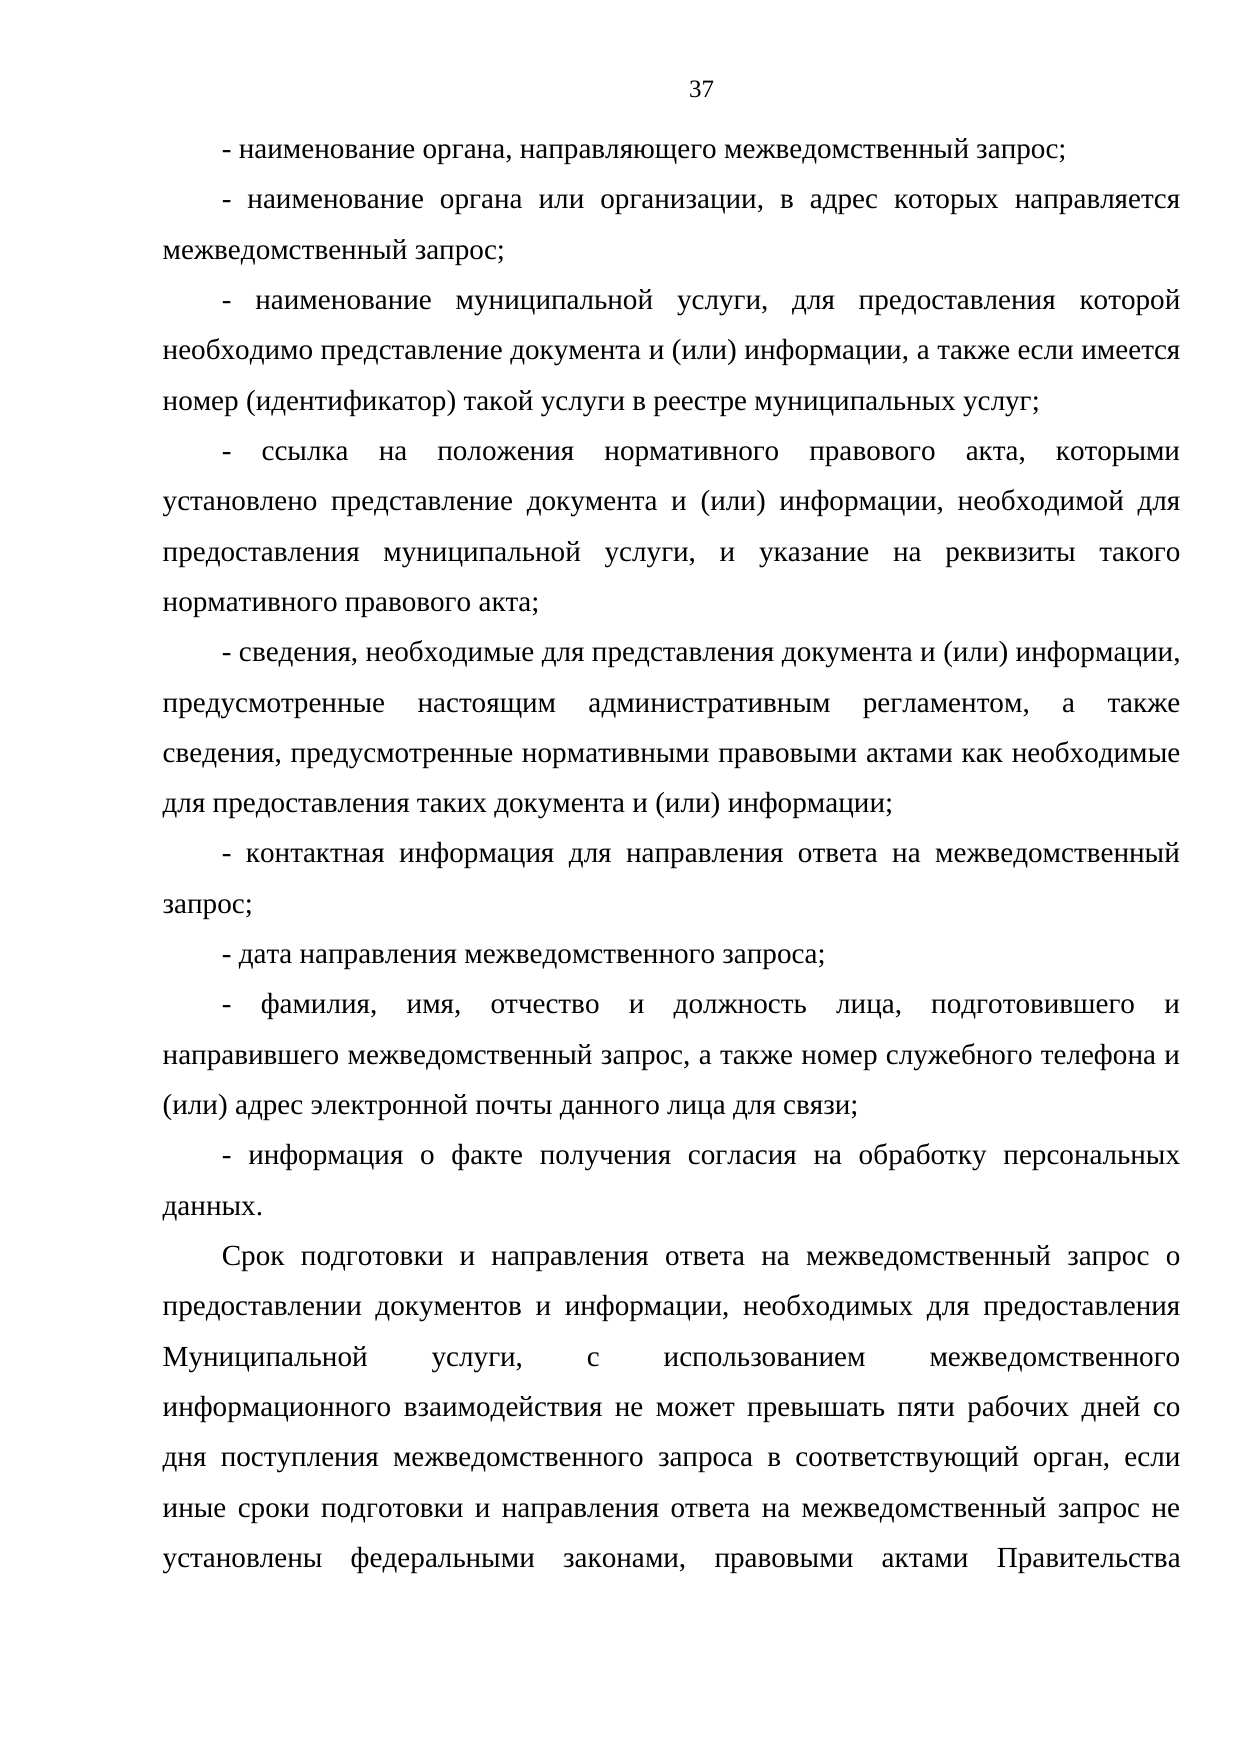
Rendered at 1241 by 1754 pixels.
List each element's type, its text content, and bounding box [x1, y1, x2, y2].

text - дата направления межведомственного запроса; [162, 936, 1181, 970]
text - информация о факте получения согласия на обработку персональных данных. [162, 1137, 1181, 1221]
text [162, 1238, 1181, 1573]
text - ссылка на положения нормативного правового акта, которыми установлено представление документа и (или) информации, необходимой для предоставления муниципальной услуги, и указание на реквизиты такого нормативного правового акта; [162, 433, 1181, 618]
text - наименование муниципальной услуги, для предоставления которой необходимо представление документа и (или) информации, а также если имеется номер (идентификатор) такой услуги в реестре муниципальных услуг; [162, 282, 1181, 416]
text - сведения, необходимые для представления документа и (или) информации, предусмотренные настоящим административным регламентом, а также сведения, предусмотренные нормативными правовыми актами как необходимые для предоставления таких документа и (или) информации; [162, 634, 1181, 819]
text - наименование органа или организации, в адрес которых направляется межведомственный запрос; [162, 182, 1181, 265]
text - наименование органа, направляющего межведомственный запрос; [162, 131, 1181, 165]
text - контактная информация для направления ответа на межведомственный запрос; [162, 836, 1181, 919]
text - фамилия, имя, отчество и должность лица, подготовившего и направившего межведомственный запрос, а также номер служебного телефона и (или) адрес электронной почты данного лица для связи; [162, 987, 1181, 1121]
